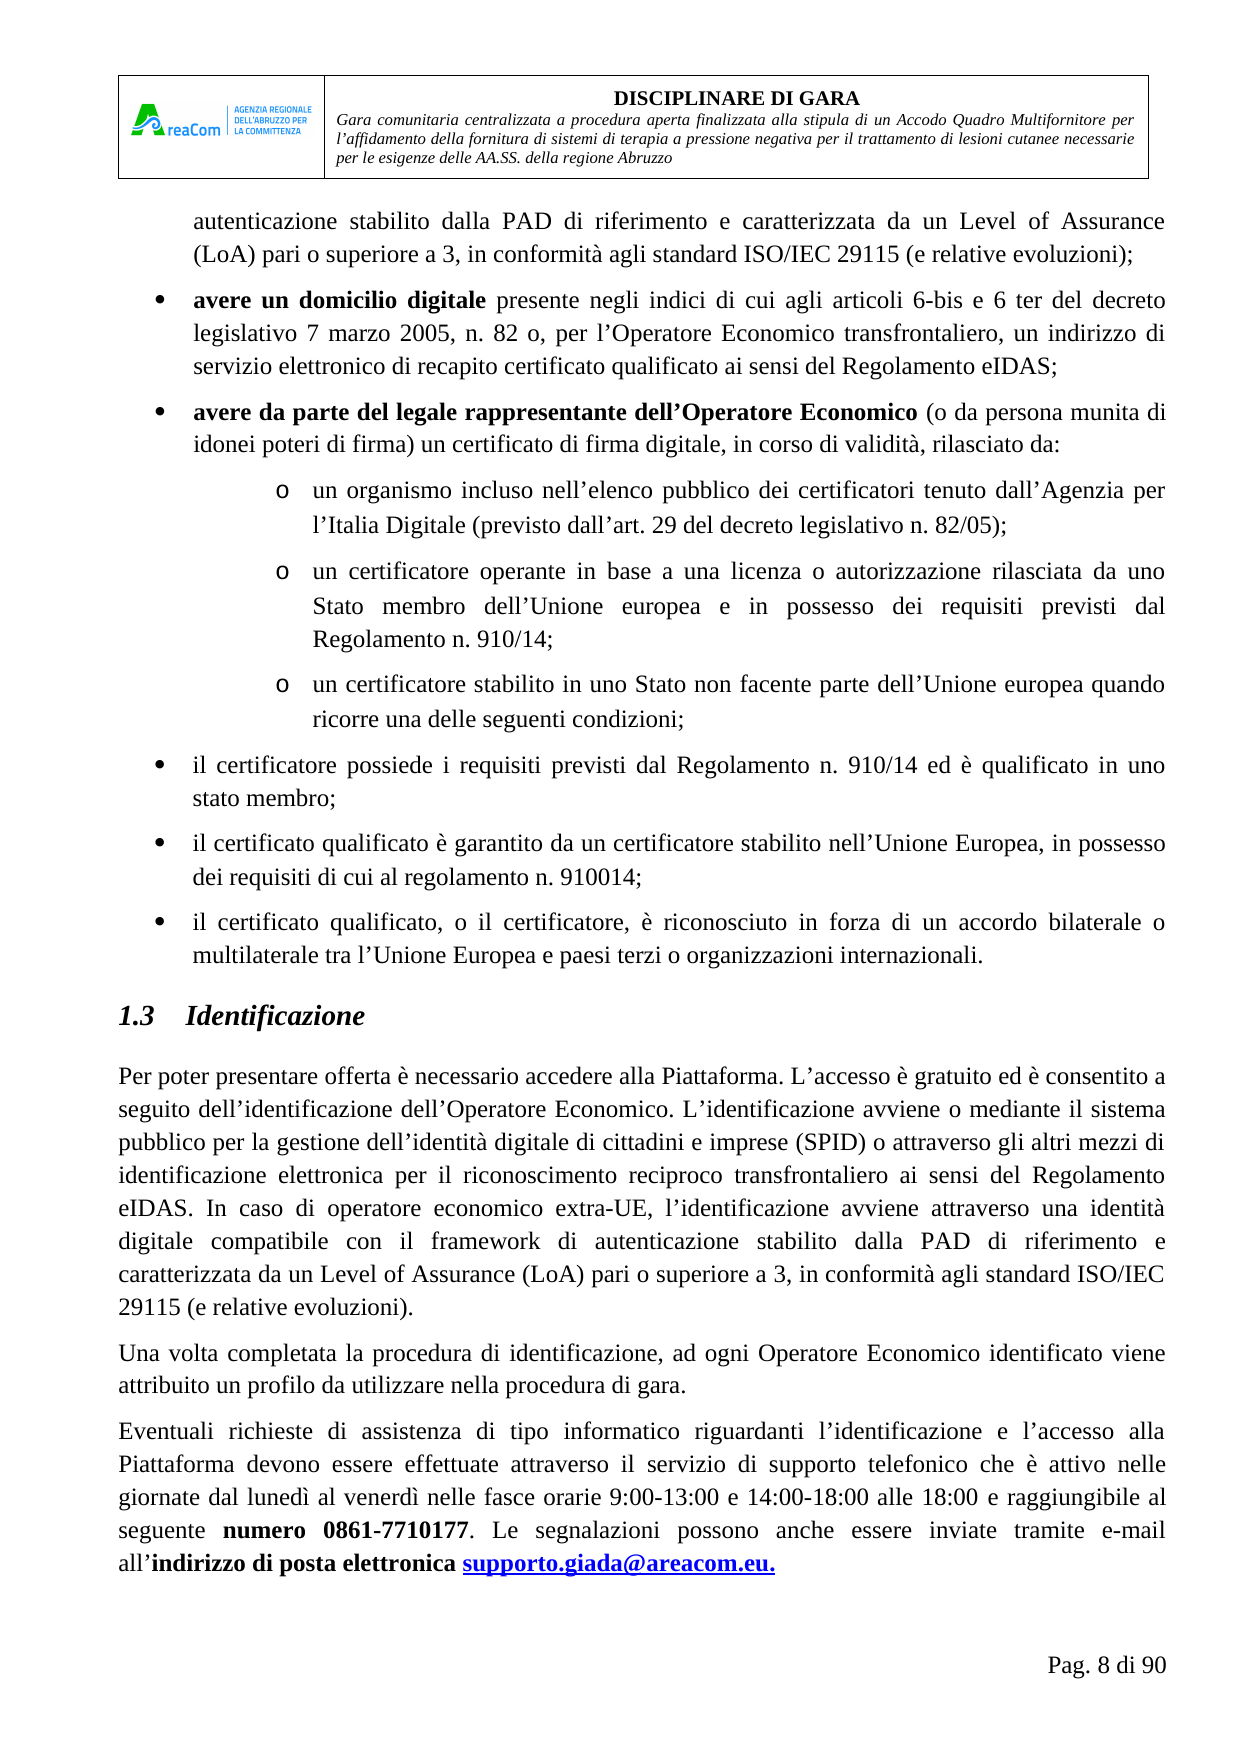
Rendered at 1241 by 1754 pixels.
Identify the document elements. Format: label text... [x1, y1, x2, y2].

list un organismo incluso nell’elenco pubblico dei certificatori tenuto dall’Agenzia per l’Italia Digitale (previsto dall’art. 29 del decreto legislativo n. 82/05); [275, 475, 1167, 539]
list un certificatore stabilito in uno Stato non facente parte dell’Unione europea quando ricorre una delle seguenti condizioni; [275, 669, 1167, 733]
list il certificato qualificato è garantito da un certificatore stabilito nell’Unione Europea, in possesso dei requisiti di cui al regolamento n. 910014; [155, 828, 1167, 890]
list un certificatore operante in base a una licenza o autorizzazione rilasciata da uno Stato membro dell’Unione europea e in possesso dei requisiti previsti dal Regolamento n. 910/14; [275, 556, 1167, 653]
text Per poter presentare offerta è necessario accedere alla Piattaforma. L’accesso è gratuito ed è consentito a seguito dell’identificazione dell’Operatore Economico. L’identificazione avviene o mediante il sistema pubblico per la gestione dell’identità digitale di cittadini e imprese (SPID) o attraverso gli altri mezzi di identificazione elettronica per il riconoscimento reciproco transfrontaliero ai sensi del Regolamento eIDAS. In caso di operatore economico extra-UE, l’identificazione avviene attraverso una identità digitale compatibile con il framework di autenticazione stabilito dalla PAD di riferimento e caratterizzata da un Level of Assurance (LoA) pari o superiore a 3, in conformità agli standard ISO/IEC 29115 (e relative evoluzioni). [118, 1061, 1167, 1321]
list avere un domicilio digitale presente negli indici di cui agli articoli 6-bis e 6 ter del decreto legislativo 7 marzo 2005, n. 82 o, per l’Operatore Economico transfrontaliero, un indirizzo di servizio elettronico di recapito certificato qualificato ai sensi del Regolamento eIDAS; [156, 285, 1167, 380]
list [156, 206, 1167, 268]
text Eventuali richieste di assistenza di tipo informatico riguardanti l’identificazione e l’accesso alla Piattaforma devono essere effettuate attraverso il servizio di supporto telefonico che è attivo nelle giornate dal lunedì al venerdì nelle fasce orarie 9:00-13:00 e 14:00-18:00 alle 18:00 e raggiungibile al seguente numero 0861-7710177. Le segnalazioni possono anche essere inviate tramite e-mail all’indirizzo di posta elettronica supporto.giada@areacom.eu. [118, 1416, 1167, 1577]
text Una volta completata la procedura di identificazione, ad ogni Operatore Economico identificato viene attribuito un profilo da utilizzare nella procedura di gara. [118, 1338, 1167, 1399]
subtitle Identificazione [118, 998, 1167, 1032]
list il certificato qualificato, o il certificatore, è riconosciuto in forza di un accordo bilaterale o multilaterale tra l’Unione Europea e paesi terzi o organizzazioni internazionali. [155, 907, 1167, 969]
picture [129, 102, 314, 138]
list il certificatore possiede i requisiti previsti dal Regolamento n. 910/14 ed è qualificato in uno stato membro; [155, 750, 1167, 812]
list avere da parte del legale rappresentante dell’Operatore Economico (o da persona munita di idonei poteri di firma) un certificato di firma digitale, in corso di validità, rilasciato da: [156, 397, 1167, 458]
